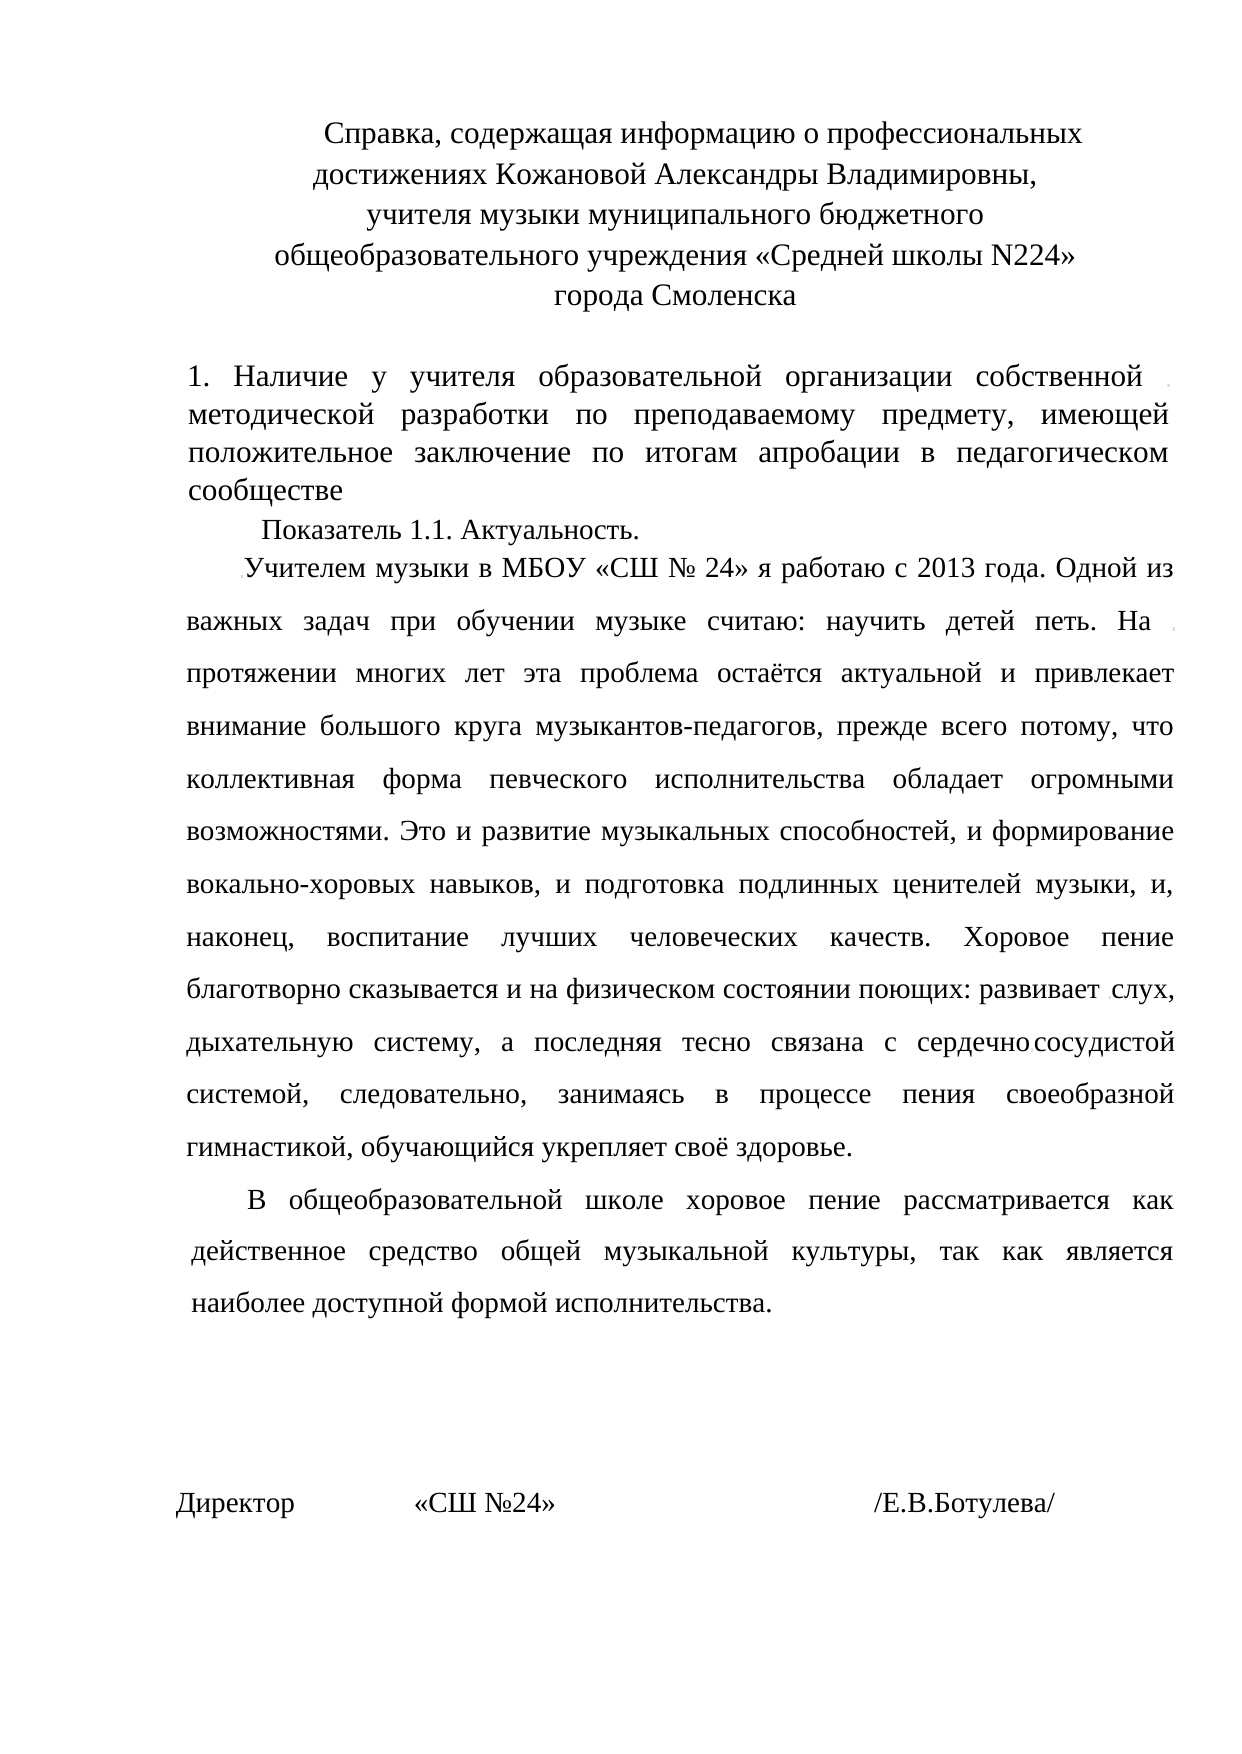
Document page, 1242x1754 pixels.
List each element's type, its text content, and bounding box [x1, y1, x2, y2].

text Показатель 1.1. Актуальность. [261, 512, 1200, 546]
text Справка, содержащая информацию о профессиональных достижениях Кожановой Александры Владимировны, учителя музыки муниципального бюджетного общеобразовательного учреждения «Средней школы N224» города Смоленска [264, 114, 1086, 312]
text Учителем музыки в МБОУ «СШ № 24» я работаю с 2013 года. Одной из важных задач при обучении музыке считаю: научить детей петь. На протяжении многих лет эта проблема остаётся актуальной и привлекает внимание большого круга музыкантов-педагогов, прежде всего потому, что коллективная форма певческого исполнительства обладает огромными возможностями. Это и развитие музыкальных способностей, и формирование вокально-хоровых навыков, и подготовка подлинных ценителей музыки, и, наконец, воспитание лучших человеческих качеств. Хоровое пение благотворно сказывается и на физическом состоянии поющих: развивает слух, дыхательную систему, а последняя тесно связана с сердечнососудистой системой, следовательно, занимаясь в процессе пения своеобразной гимнастикой, обучающийся укрепляет своё здоровье. [186, 550, 1175, 1163]
text В общеобразовательной школе хоровое пение рассматривается как действенное средство общей музыкальной культуры, так как является наиболее доступной формой исполнительства. [191, 1182, 1174, 1318]
text 1. Наличие у учителя образовательной организации собственной методической разработки по преподаваемому предмету, имеющей положительное заключение по итогам апробации в педагогическом сообществе [187, 358, 1170, 508]
